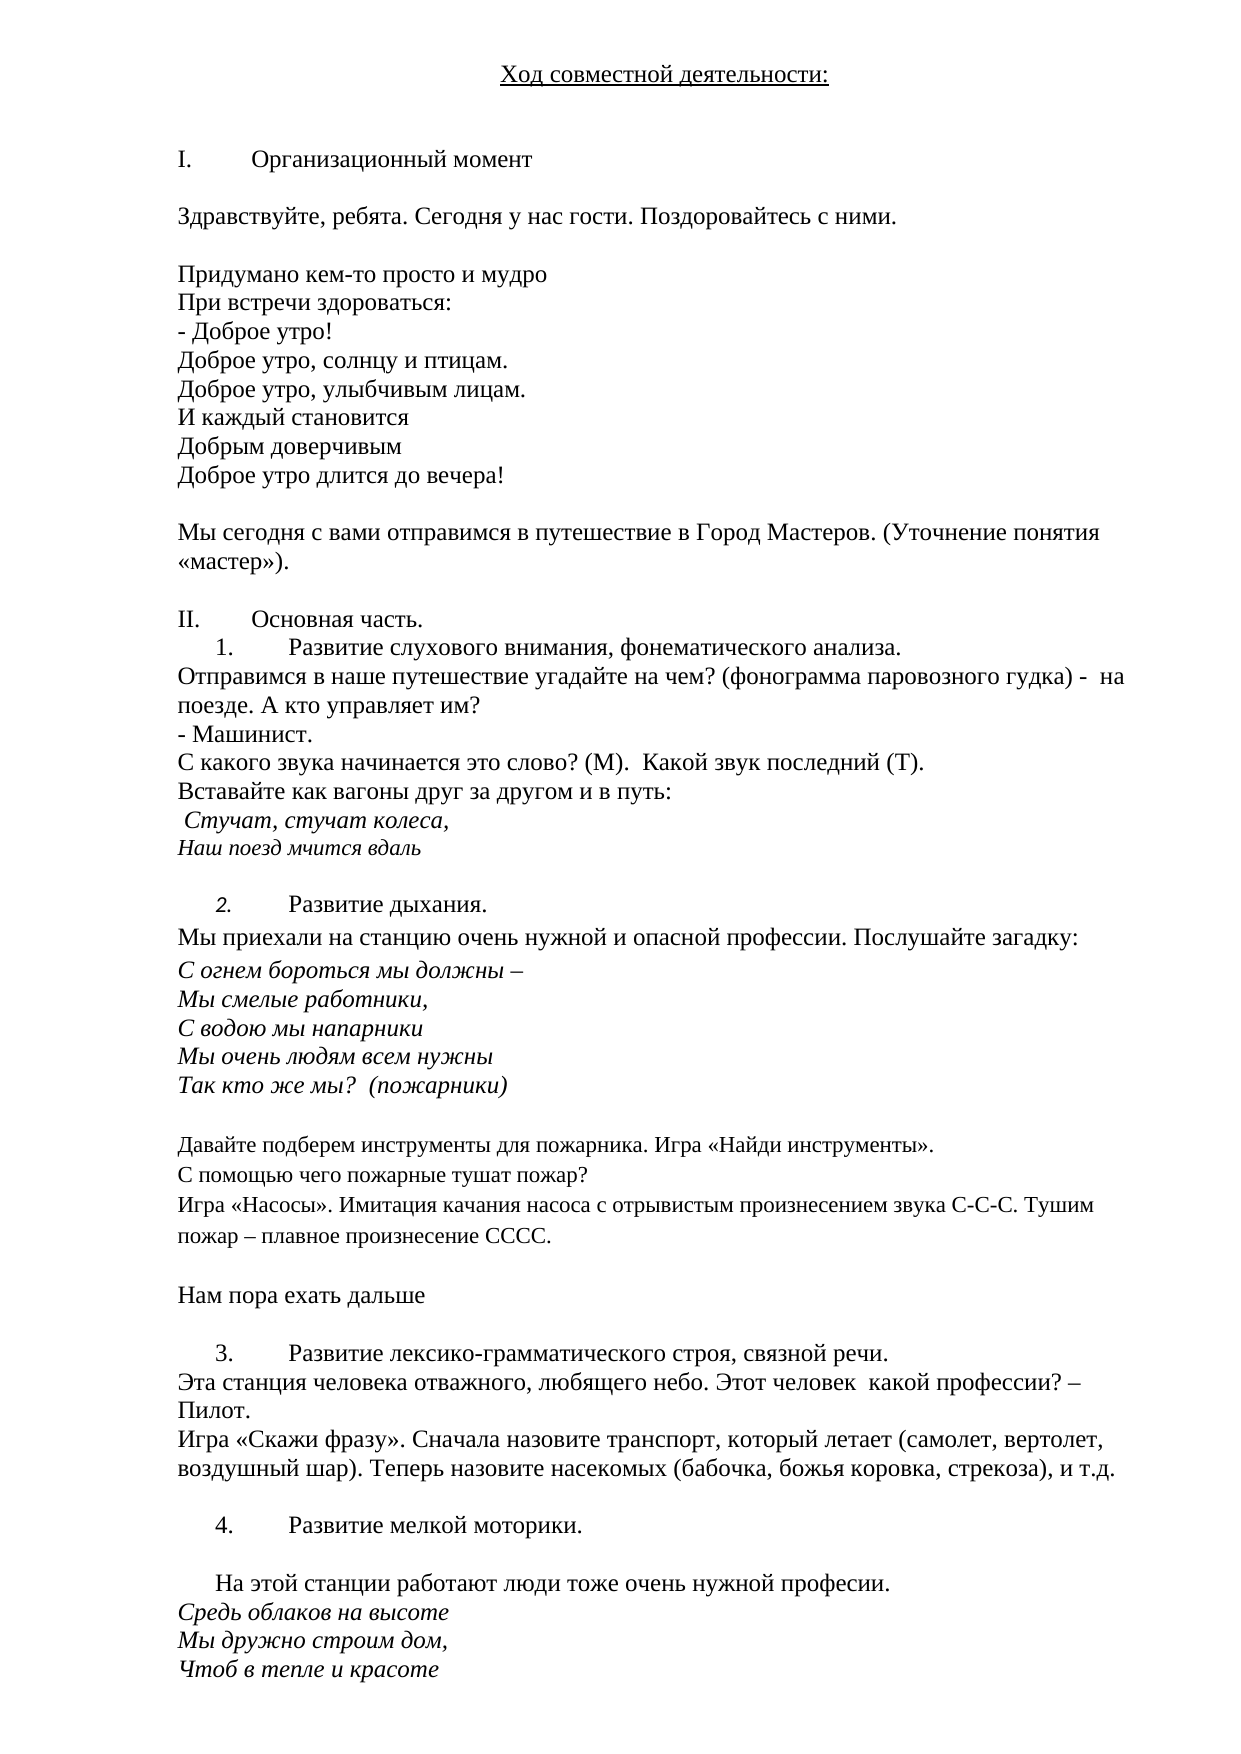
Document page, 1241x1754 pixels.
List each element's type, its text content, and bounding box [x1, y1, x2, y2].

text Наш поезд мчится вдаль [177, 834, 1152, 860]
text Вставайте как вагоны друг за другом и в путь: [177, 776, 1152, 805]
text Мы дружно строим дом, [177, 1626, 1152, 1654]
text Доброе утро, улыбчивым лицам. [177, 374, 1152, 402]
text Отправимся в наше путешествие угадайте на чем? (фонограмма паровозного гудка) - на поезде. А кто управляет им? [177, 661, 1152, 719]
text С водою мы напарники [177, 1013, 1152, 1041]
text I. Организационный момент [177, 144, 1152, 172]
text С огнем бороться мы должны – [177, 955, 1152, 984]
text II. Основная часть. [177, 604, 1152, 632]
text Доброе утро длится до вечера! [177, 460, 1152, 489]
text - Доброе утро! [177, 316, 1152, 345]
text Здравствуйте, ребята. Сегодня у нас гости. Поздоровайтесь с ними. [177, 201, 1152, 230]
text На этой станции работают люди тоже очень нужной професии. [215, 1568, 1152, 1597]
text Стучат, стучат колеса, [177, 805, 1152, 834]
text Добрым доверчивым [177, 431, 1152, 460]
list Мы приехали на станцию очень нужной и опасной профессии. Послушайте загадку: [177, 922, 1152, 951]
list Развитие слухового внимания, фонематического анализа. [215, 632, 1152, 661]
text И каждый становится [177, 402, 1152, 431]
list С помощью чего пожарные тушат пожар? [177, 1161, 1152, 1188]
list Игра «Насосы». Имитация качания насоса с отрывистым произнесением звука С-С-С. Тушим пожар – плавное произнесение СССС. [177, 1191, 1152, 1248]
text Так кто же мы? (пожарники) [177, 1070, 1152, 1099]
list Развитие дыхания. [215, 889, 1152, 918]
list Давайте подберем инструменты для пожарника. Игра «Найди инструменты». [177, 1131, 1152, 1157]
text Игра «Скажи фразу». Сначала назовите транспорт, который летает (самолет, вертолет, воздушный шар). Теперь назовите насекомых (бабочка, божья коровка, стрекоза), и т.д. [177, 1424, 1152, 1482]
text Мы сегодня с вами отправимся в путешествие в Город Мастеров. (Уточнение понятия «мастер»). [177, 517, 1152, 575]
text Мы очень людям всем нужны [177, 1041, 1152, 1070]
list Развитие лексико-грамматического строя, связной речи. [215, 1338, 1152, 1367]
text Чтоб в тепле и красоте [177, 1654, 1152, 1683]
text Мы смелые работники, [177, 984, 1152, 1013]
text Средь облаков на высоте [177, 1597, 1152, 1626]
text - Машинист. [177, 719, 1152, 747]
text Нам пора ехать дальше [177, 1281, 1152, 1309]
text При встречи здороваться: [177, 287, 1152, 316]
text Придумано кем-то просто и мудро [177, 259, 1152, 287]
text Эта станция человека отважного, любящего небо. Этот человек какой профессии? – Пилот. [177, 1367, 1152, 1424]
text С какого звука начинается это слово? (М). Какой звук последний (Т). [177, 747, 1152, 776]
text Ход совместной деятельности: [177, 59, 1152, 88]
list Развитие мелкой моторики. [215, 1511, 1152, 1539]
text Доброе утро, солнцу и птицам. [177, 345, 1152, 374]
